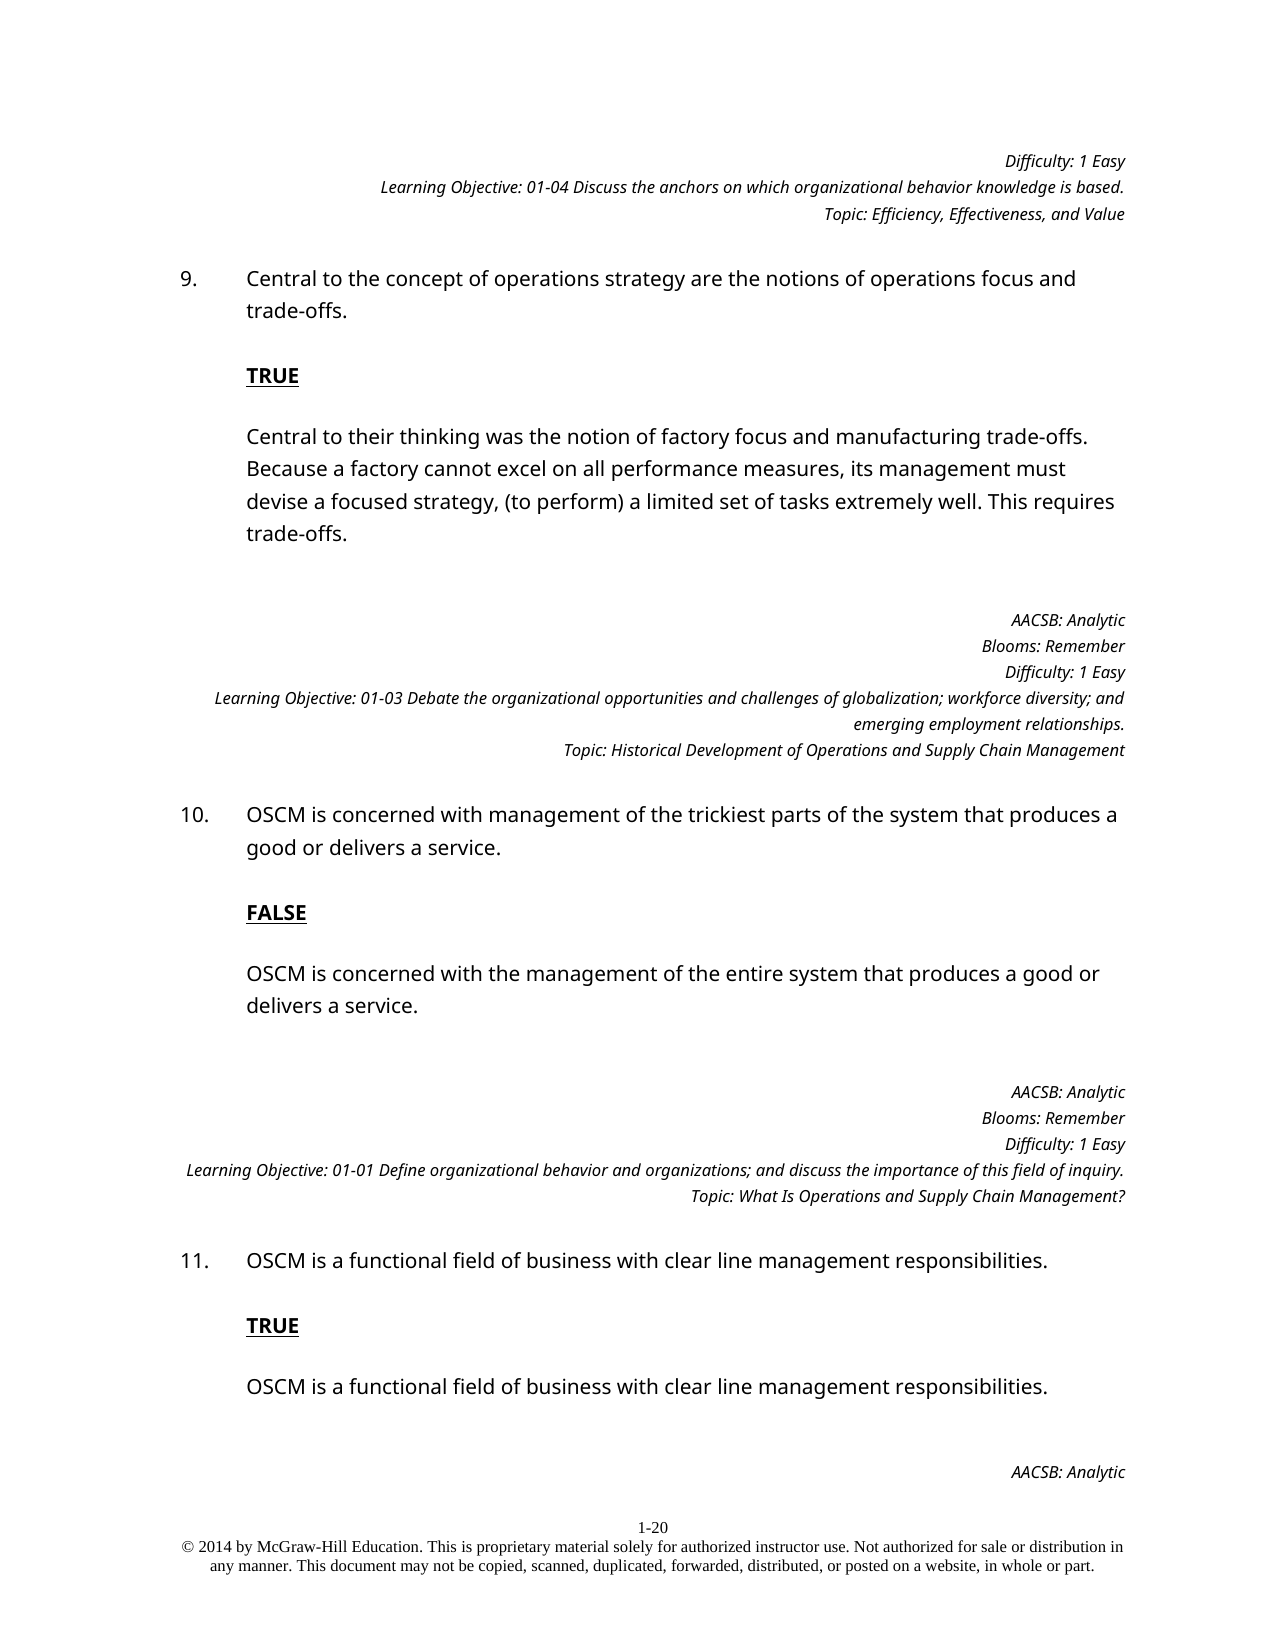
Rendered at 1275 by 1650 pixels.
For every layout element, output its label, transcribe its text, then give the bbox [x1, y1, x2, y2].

table_header Central to the concept of operations strategy are the notions of operations focus and trade-offs. TRUE Central to their thinking was the notion of factory focus and manufacturing trade-offs. Because a factory cannot excel on all performance measures, its management must devise a focused strategy, (to perform) a limited set of tasks extremely well. This requires trade-offs. [246, 264, 1125, 579]
table_header 10. [180, 801, 246, 1051]
table_header AACSB: Analytic Blooms: Remember Difficulty: 1 Easy Learning Objective: 01-01 Define organizational behavior and organizations; and discuss the importance of this field of inquiry. Topic: What Is Operations and Supply Chain Management? [180, 1081, 1125, 1243]
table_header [180, 1461, 1125, 1484]
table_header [180, 150, 1125, 261]
table_header 11. [180, 1246, 246, 1432]
table_header AACSB: Analytic Blooms: Remember Difficulty: 1 Easy Learning Objective: 01-03 Debate the organizational opportunities and challenges of globalization; workforce diversity; and emerging employment relationships. Topic: Historical Development of Operations and Supply Chain Management [180, 609, 1125, 798]
table_header 9. [180, 264, 246, 579]
table_header OSCM is concerned with management of the trickiest parts of the system that produces a good or delivers a service. FALSE OSCM is concerned with the management of the entire system that produces a good or delivers a service. [246, 801, 1125, 1051]
table_header OSCM is a functional field of business with clear line management responsibilities. TRUE OSCM is a functional field of business with clear line management responsibilities. [246, 1246, 1125, 1432]
